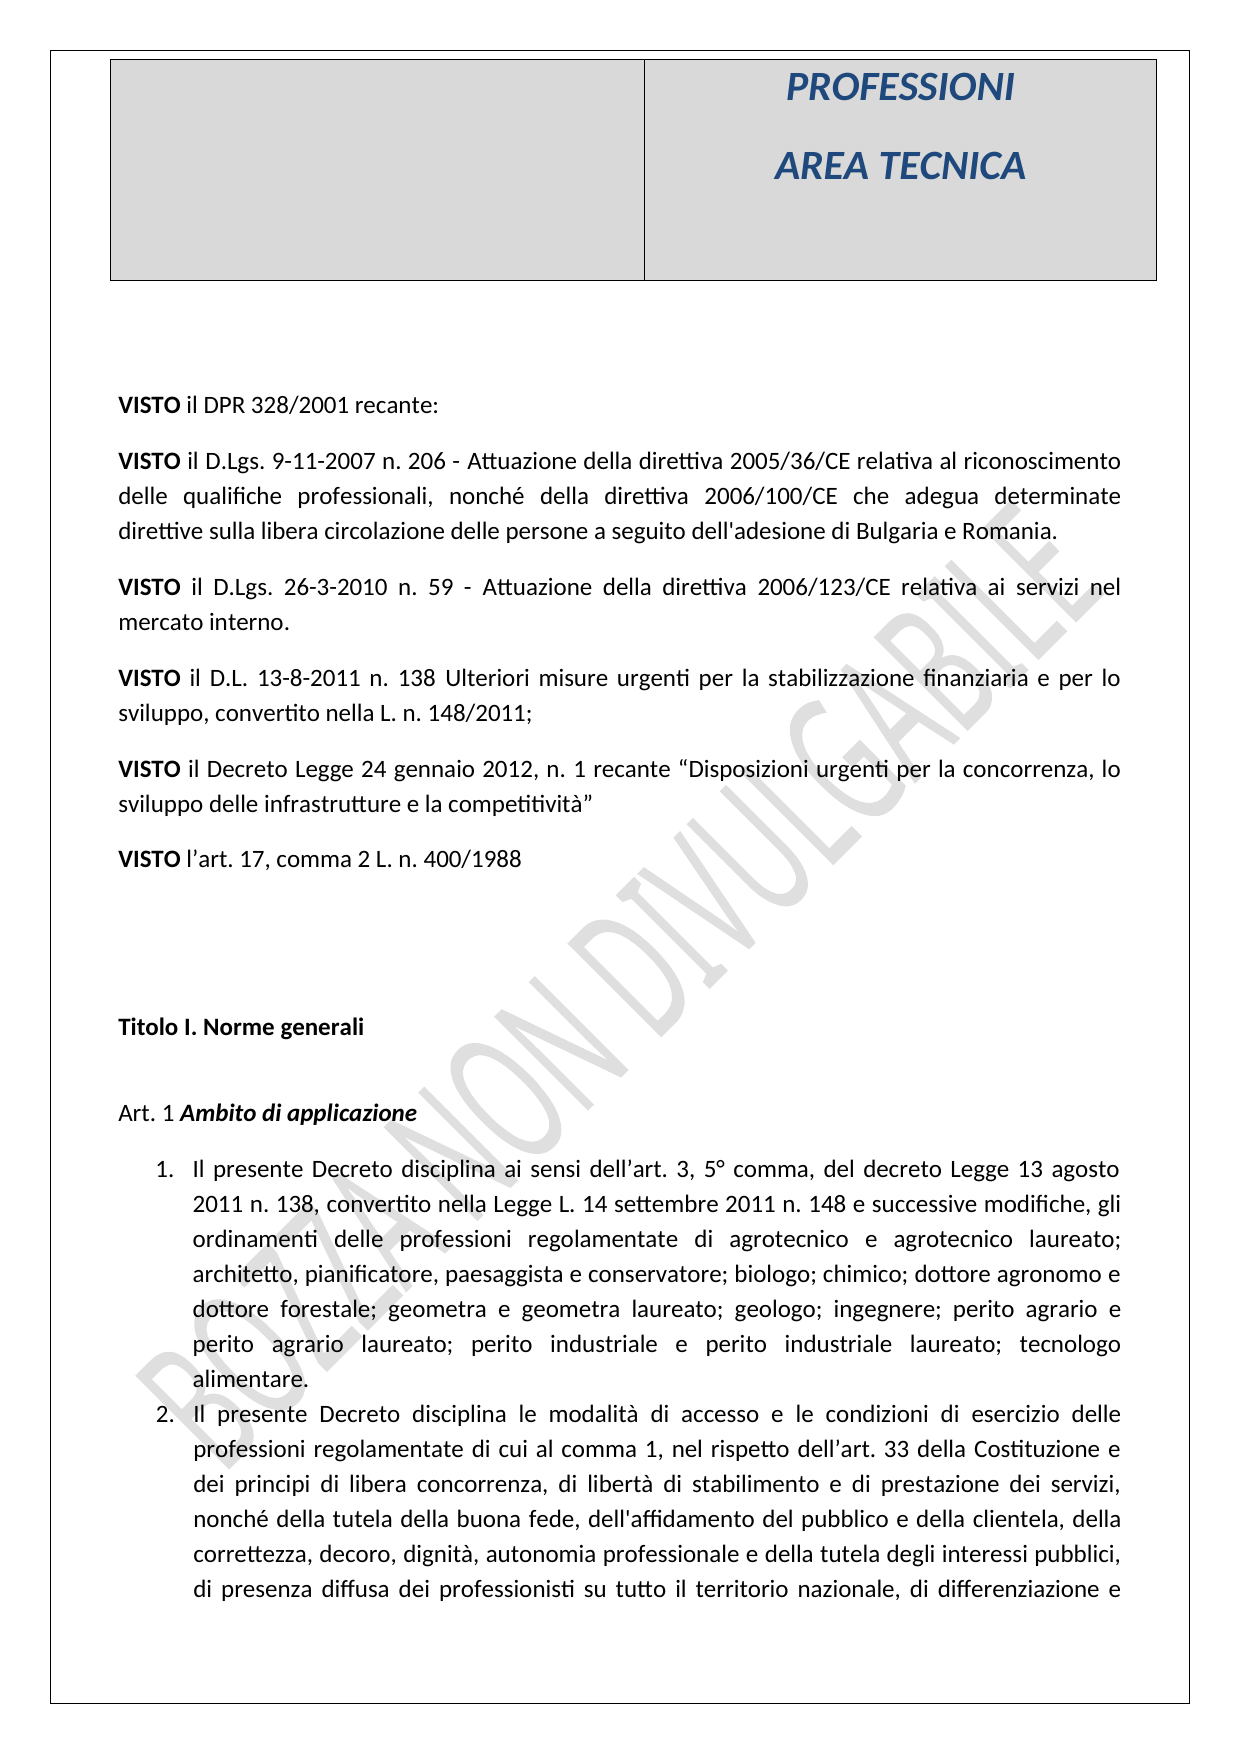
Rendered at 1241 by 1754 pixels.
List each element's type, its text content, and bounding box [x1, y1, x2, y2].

text VISTO il D.L. 13-8-2011 n. 138 Ulteriori misure urgenti per la stabilizzazione finanziaria e per lo sviluppo, convertito nella L. n. 148/2011; [118, 662, 1122, 727]
text VISTO l’art. 17, comma 2 L. n. 400/1988 [118, 843, 1122, 874]
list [156, 1398, 1122, 1603]
text Art. 1 Ambito di applicazione [118, 1097, 1122, 1128]
text VISTO il Decreto Legge 24 gennaio 2012, n. 1 recante “Disposizioni urgenti per la concorrenza, lo sviluppo delle infrastrutture e la competitività” [118, 753, 1122, 818]
text VISTO il DPR 328/2001 recante: [118, 389, 1122, 420]
text VISTO il D.Lgs. 9-11-2007 n. 206 - Attuazione della direttiva 2005/36/CE relativa al riconoscimento delle qualifiche professionali, nonché della direttiva 2006/100/CE che adegua determinate direttive sulla libera circolazione delle persone a seguito dell'adesione di Bulgaria e Romania. [118, 445, 1122, 546]
text Titolo I. Norme generali [118, 1011, 1122, 1042]
text VISTO il D.Lgs. 26-3-2010 n. 59 - Attuazione della direttiva 2006/123/CE relativa ai servizi nel mercato interno. [118, 571, 1122, 637]
list Il presente Decreto disciplina ai sensi dell’art. 3, 5° comma, del decreto Legge 13 agosto 2011 n. 138, convertito nella Legge L. 14 settembre 2011 n. 148 e successive modifiche, gli ordinamenti delle professioni regolamentate di agrotecnico e agrotecnico laureato; architetto, pianificatore, paesaggista e conservatore; biologo; chimico; dottore agronomo e dottore forestale; geometra e geometra laureato; geologo; ingegnere; perito agrario e perito agrario laureato; perito industriale e perito industriale laureato; tecnologo alimentare. [155, 1153, 1122, 1393]
